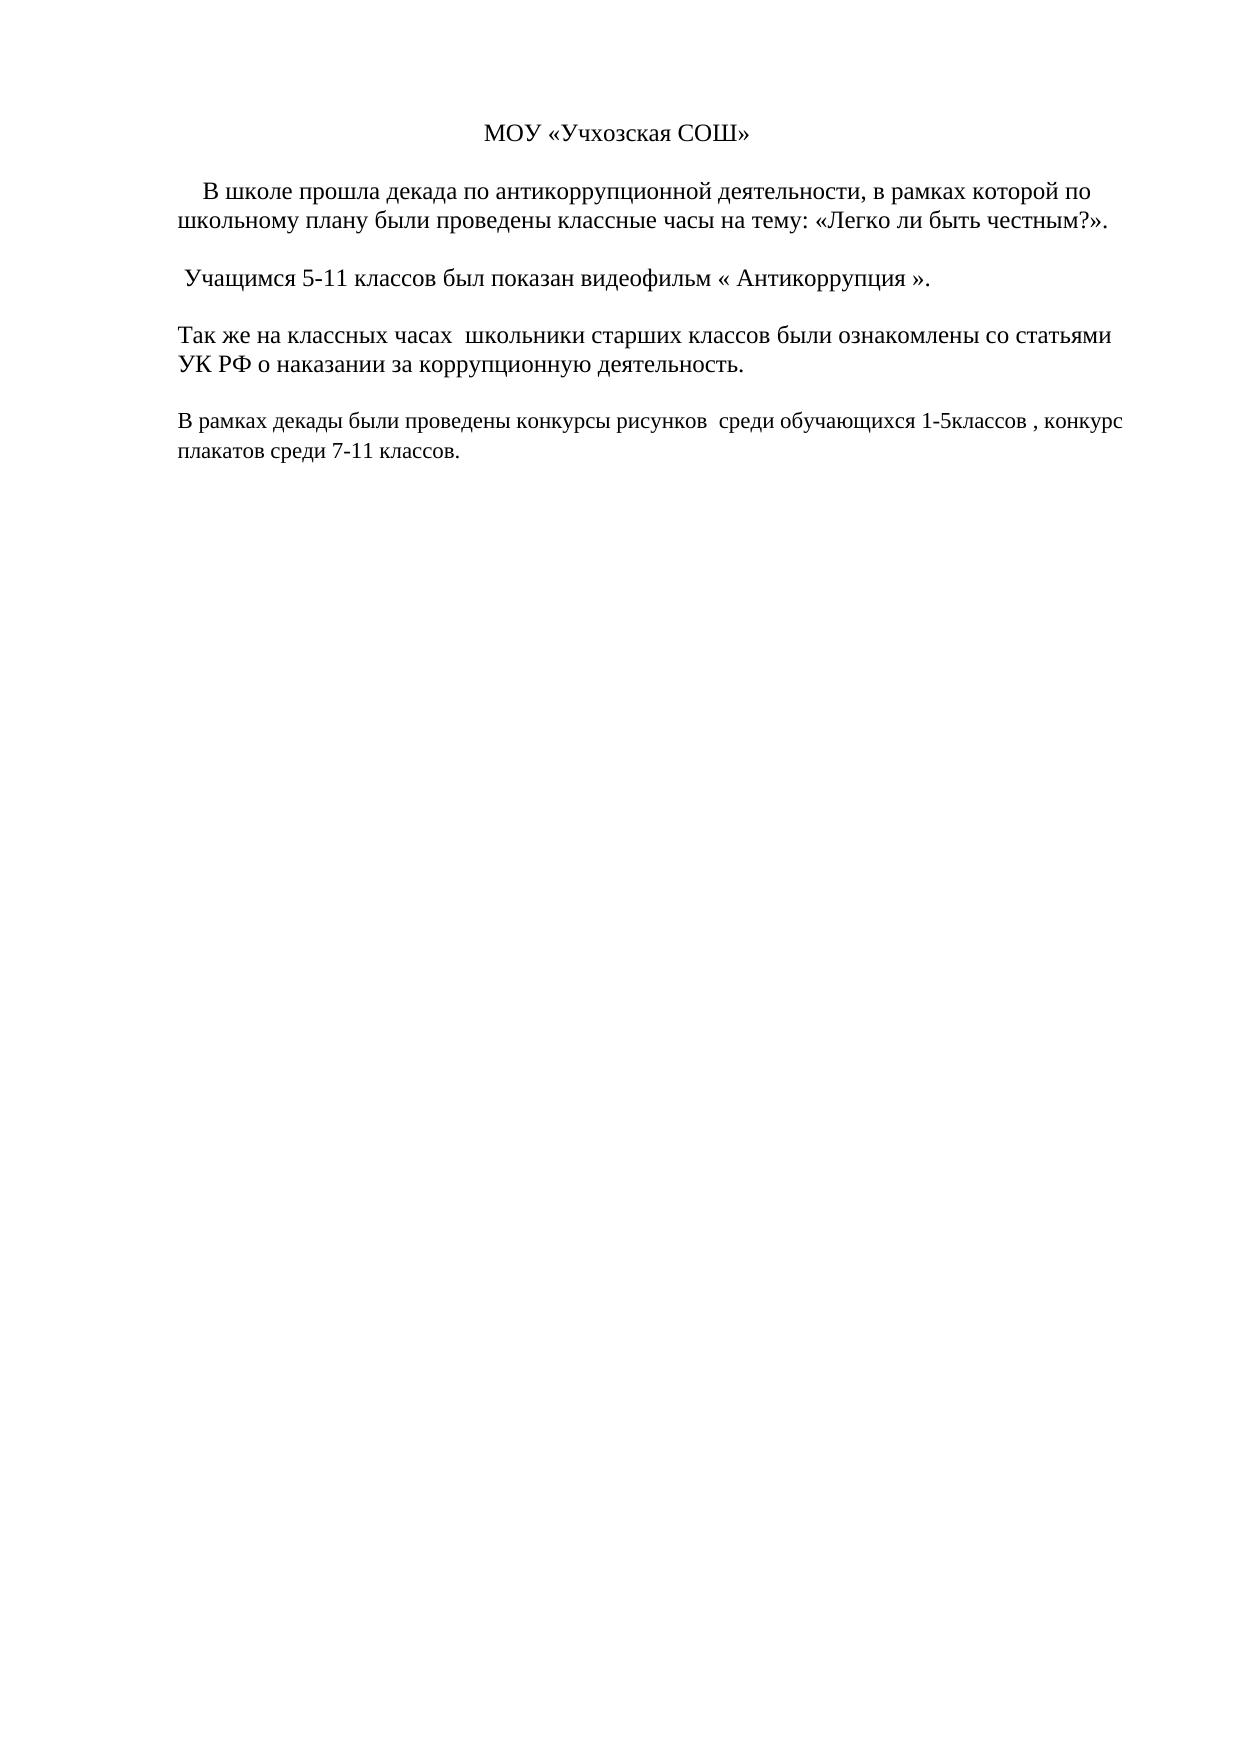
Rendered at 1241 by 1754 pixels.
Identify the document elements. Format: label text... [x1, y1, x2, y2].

text Учащимся 5-11 классов был показан видеофильм « Антикоррупция ». [177, 263, 1152, 291]
text В школе прошла декада по антикоррупционной деятельности, в рамках которой по школьному плану были проведены классные часы на тему: «Легко ли быть честным?». [177, 176, 1152, 233]
text МОУ «Учхозская СОШ» [177, 118, 1152, 147]
text Так же на классных часах школьники старших классов были ознакомлены со статьями УК РФ о наказании за коррупционную деятельность. [177, 321, 1152, 378]
text В рамках декады были проведены конкурсы рисунков среди обучающихся 1-5классов , конкурс плакатов среди 7-11 классов. [177, 407, 1152, 464]
